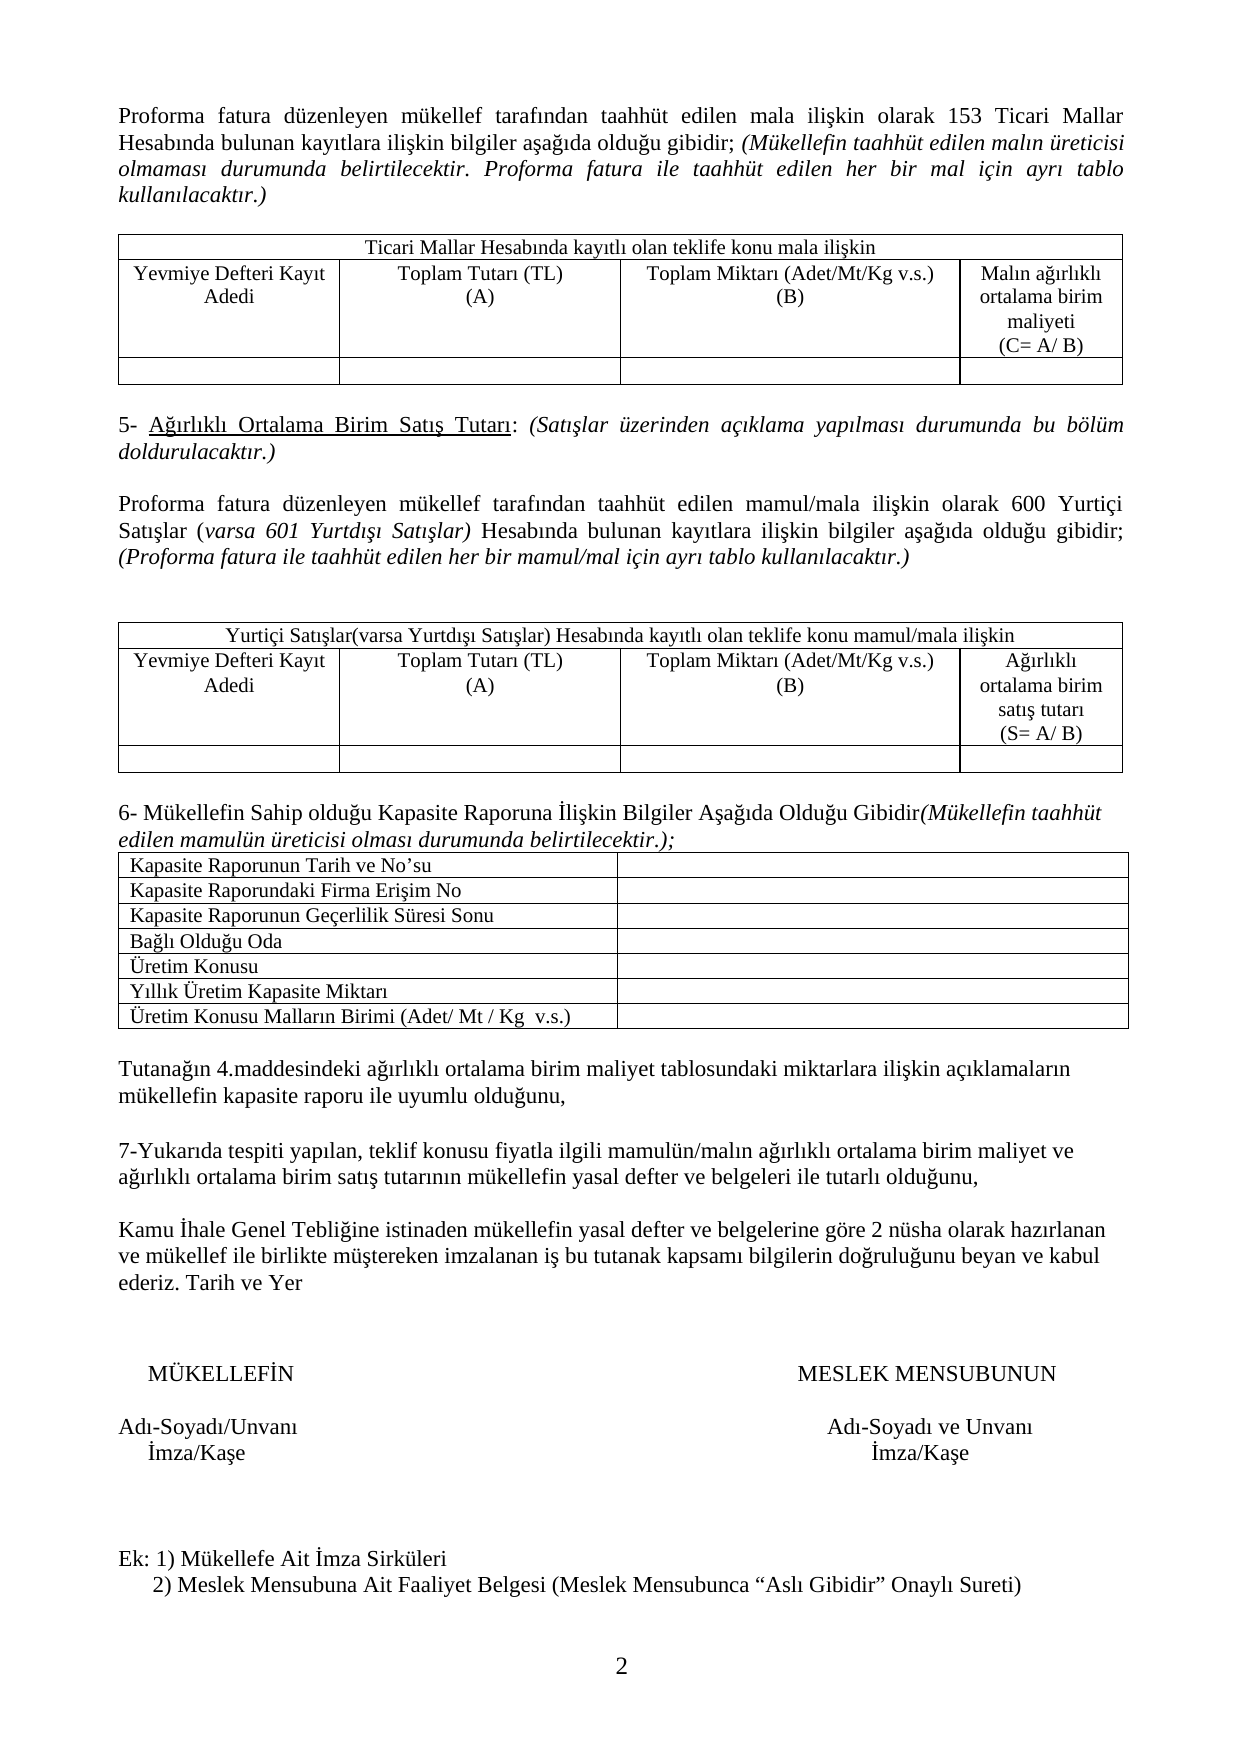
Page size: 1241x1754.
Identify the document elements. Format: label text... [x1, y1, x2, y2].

table_header Kapasite Raporunun Tarih ve No’su [119, 853, 617, 877]
text İmza/Kaşe İmza/Kaşe [118, 1439, 1125, 1466]
table_cell Yıllık Üretim Kapasite Miktarı [119, 979, 617, 1003]
table_cell Malın ağırlıklı ortalama birim maliyeti (C= A/ B) [961, 260, 1122, 357]
table_header Ticari Mallar Hesabında kayıtlı olan teklife konu mala ilişkin [119, 235, 1122, 259]
table_cell Kapasite Raporunun Geçerlilik Süresi Sonu [119, 904, 617, 927]
table_header [618, 853, 1128, 877]
table_cell Üretim Konusu [119, 954, 617, 978]
table_cell [119, 358, 339, 384]
table_cell [618, 979, 1128, 1003]
text Proforma fatura düzenleyen mükellef tarafından taahhüt edilen mala ilişkin olarak 153 Ticari Mallar Hesabında bulunan kayıtlara ilişkin bilgiler aşağıda olduğu gibidir; (Mükellefin taahhüt edilen malın üreticisi olmaması durumunda belirtilecektir. Proforma fatura ile taahhüt edilen her bir mal için ayrı tablo kullanılacaktır.) [118, 102, 1125, 208]
table_cell [340, 746, 620, 772]
table_cell Üretim Konusu Malların Birimi (Adet/ Mt / Kg v.s.) [119, 1004, 617, 1028]
table_cell [119, 746, 339, 772]
text 2) Meslek Mensubuna Ait Faaliyet Belgesi (Meslek Mensubunca “Aslı Gibidir” Onaylı Sureti) [118, 1571, 1125, 1597]
table_cell Toplam Miktarı (Adet/Mt/Kg v.s.) (B) [621, 260, 959, 357]
table_cell [618, 1004, 1128, 1028]
table_cell Toplam Tutarı (TL) (A) [340, 649, 620, 745]
text Kamu İhale Genel Tebliğine istinaden mükellefin yasal defter ve belgelerine göre 2 nüsha olarak hazırlanan ve mükellef ile birlikte müştereken imzalanan iş bu tutanak kapsamı bilgilerin doğruluğunu beyan ve kabul ederiz. Tarih ve Yer [118, 1216, 1125, 1295]
table_cell [618, 954, 1128, 978]
text 6- Mükellefin Sahip olduğu Kapasite Raporuna İlişkin Bilgiler Aşağıda Olduğu Gibidir(Mükellefin taahhüt edilen mamulün üreticisi olması durumunda belirtilecektir.); [118, 799, 1125, 852]
table_cell Toplam Miktarı (Adet/Mt/Kg v.s.) (B) [621, 649, 959, 745]
table_cell Bağlı Olduğu Oda [119, 929, 617, 953]
table_cell Toplam Tutarı (TL) (A) [340, 260, 620, 357]
text Proforma fatura düzenleyen mükellef tarafından taahhüt edilen mamul/mala ilişkin olarak 600 Yurtiçi Satışlar (varsa 601 Yurtdışı Satışlar) Hesabında bulunan kayıtlara ilişkin bilgiler aşağıda olduğu gibidir; (Proforma fatura ile taahhüt edilen her bir mamul/mal için ayrı tablo kullanılacaktır.) [118, 491, 1125, 569]
table_cell Ağırlıklı ortalama birim satış tutarı (S= A/ B) [961, 649, 1122, 745]
table_header Yurtiçi Satışlar(varsa Yurtdışı Satışlar) Hesabında kayıtlı olan teklife konu mamul/mala ilişkin [119, 623, 1122, 647]
table_cell [961, 358, 1122, 384]
table_cell [961, 746, 1122, 772]
text Ek: 1) Mükellefe Ait İmza Sirküleri [118, 1544, 1125, 1571]
text MÜKELLEFİN MESLEK MENSUBUNUN [118, 1360, 1125, 1386]
table_cell [618, 929, 1128, 953]
text Tutanağın 4.maddesindeki ağırlıklı ortalama birim maliyet tablosundaki miktarlara ilişkin açıklamaların mükellefin kapasite raporu ile uyumlu olduğunu, [118, 1055, 1125, 1108]
text Adı-Soyadı/Unvanı Adı-Soyadı ve Unvanı [118, 1413, 1125, 1439]
table_cell [340, 358, 620, 384]
table_cell [618, 878, 1128, 902]
table_cell [621, 358, 959, 384]
text 7-Yukarıda tespiti yapılan, teklif konusu fiyatla ilgili mamulün/malın ağırlıklı ortalama birim maliyet ve ağırlıklı ortalama birim satış tutarının mükellefin yasal defter ve belgeleri ile tutarlı olduğunu, [118, 1137, 1125, 1189]
table_cell [621, 746, 959, 772]
text 5- Ağırlıklı Ortalama Birim Satış Tutarı: (Satışlar üzerinden açıklama yapılması durumunda bu bölüm doldurulacaktır.) [118, 411, 1125, 464]
table_cell [618, 904, 1128, 927]
table_cell Yevmiye Defteri Kayıt Adedi [119, 649, 339, 745]
table_cell Yevmiye Defteri Kayıt Adedi [119, 260, 339, 357]
table_cell Kapasite Raporundaki Firma Erişim No [119, 878, 617, 902]
